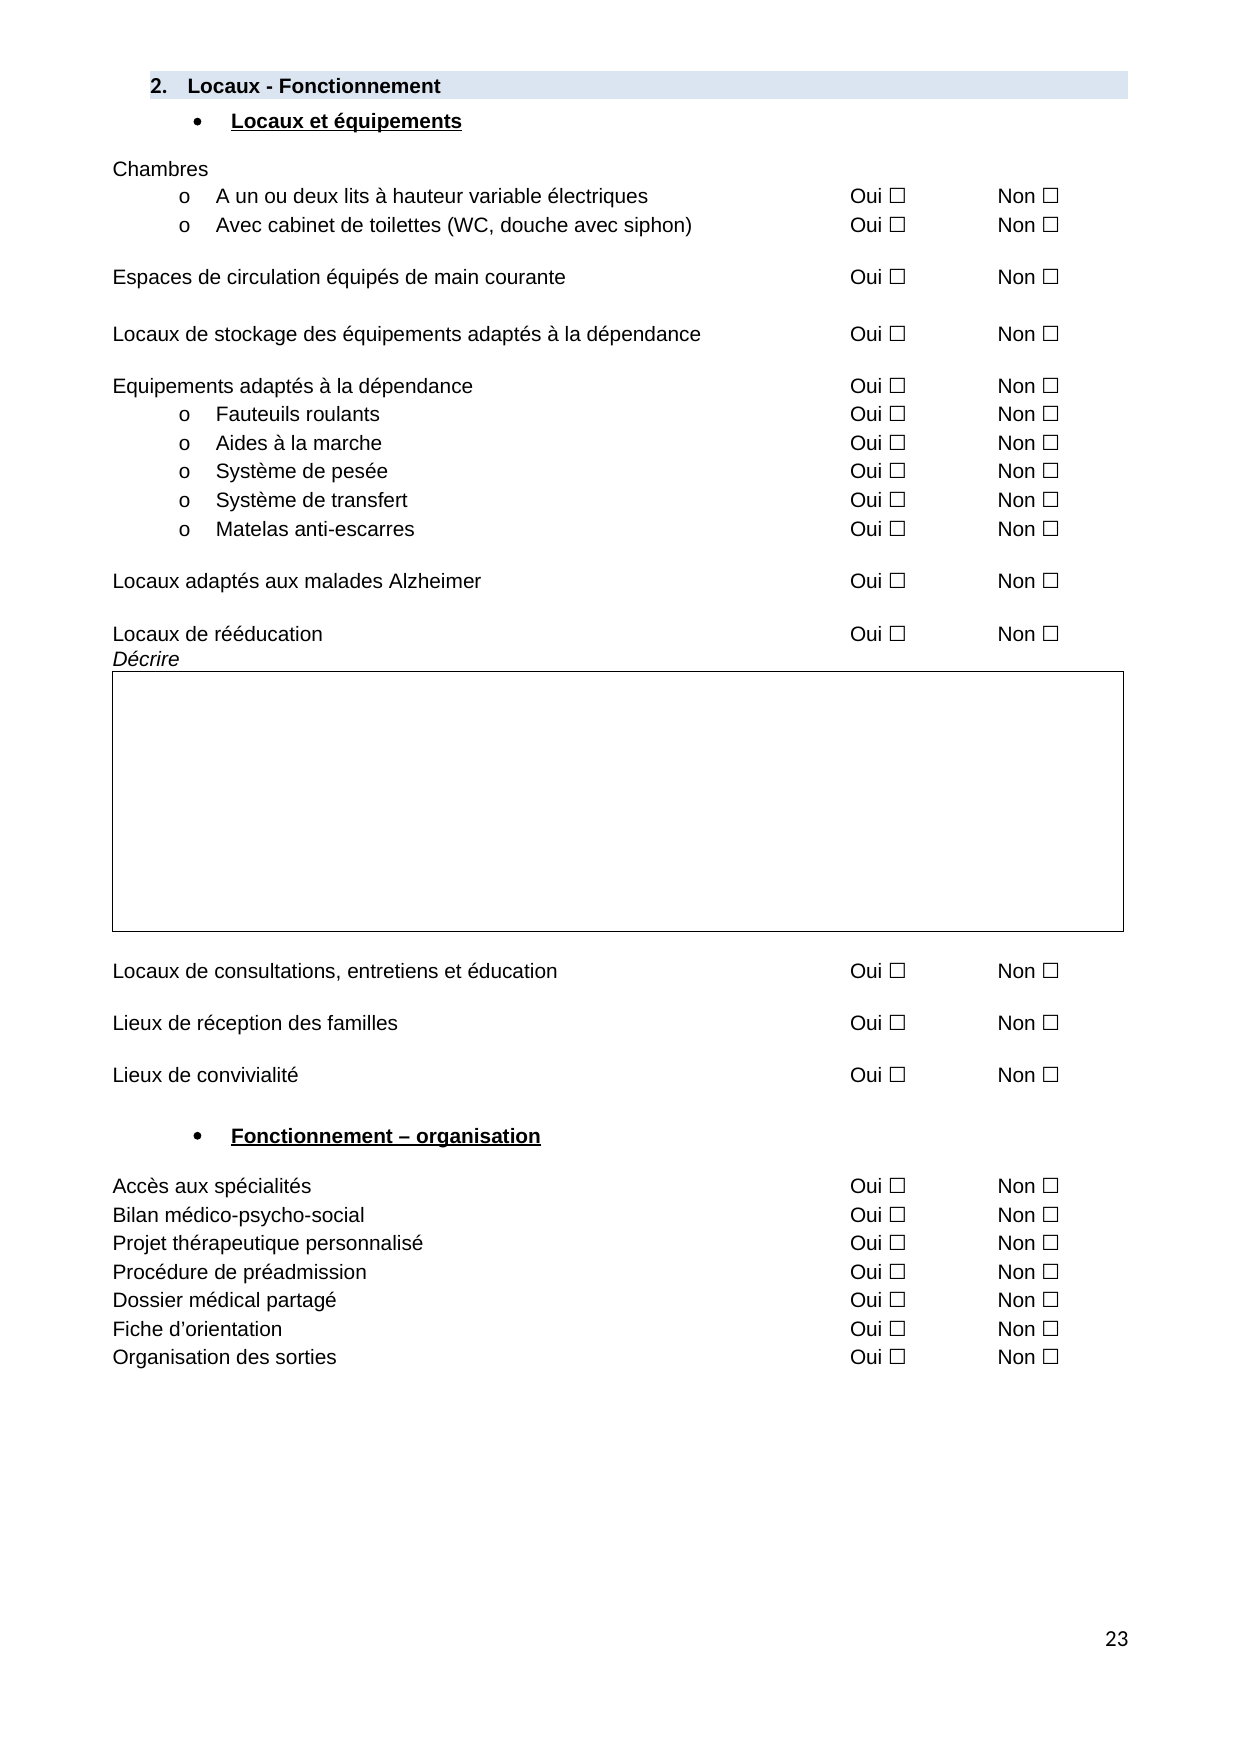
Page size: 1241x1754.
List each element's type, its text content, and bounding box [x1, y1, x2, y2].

list Matelas anti-escarres Oui Non [178, 514, 1121, 542]
text Projet thérapeutique personnalisé Oui Non [112, 1228, 1121, 1257]
text Dossier médical partagé Oui Non [112, 1285, 1121, 1314]
text Décrire [112, 647, 1121, 671]
text Equipements adaptés à la dépendance Oui Non [112, 371, 1121, 399]
list Avec cabinet de toilettes (WC, douche avec siphon) Oui Non [178, 210, 1121, 238]
text Procédure de préadmission Oui Non [112, 1257, 1121, 1285]
text Locaux de stockage des équipements adaptés à la dépendance Oui Non [112, 319, 1121, 347]
text Espaces de circulation équipés de main courante Oui Non [112, 262, 1121, 291]
text Organisation des sorties Oui Non [112, 1342, 1121, 1371]
text Locaux de rééducation Oui Non [112, 619, 1121, 647]
list Système de pesée Oui Non [178, 457, 1121, 485]
text Lieux de réception des familles Oui Non [112, 1008, 1121, 1037]
list A un ou deux lits à hauteur variable électriques Oui Non [178, 181, 1121, 210]
text Locaux de consultations, entretiens et éducation Oui Non [112, 956, 1121, 984]
text Lieux de convivialité Oui Non [112, 1061, 1121, 1089]
text Fiche d’orientation Oui Non [112, 1314, 1121, 1342]
list Aides à la marche Oui Non [178, 428, 1121, 457]
text Locaux adaptés aux malades Alzheimer Oui Non [112, 566, 1121, 595]
list Fonctionnement – organisation [194, 1123, 1128, 1147]
list Fauteuils roulants Oui Non [178, 399, 1121, 428]
list Système de transfert Oui Non [178, 485, 1121, 514]
list Locaux - Fonctionnement [150, 71, 1128, 99]
list Locaux et équipements [194, 109, 1128, 133]
table_header [113, 672, 1123, 931]
text Accès aux spécialités Oui Non [112, 1171, 1121, 1200]
text Chambres [112, 157, 1121, 181]
text Bilan médico-psycho-social Oui Non [112, 1200, 1121, 1228]
